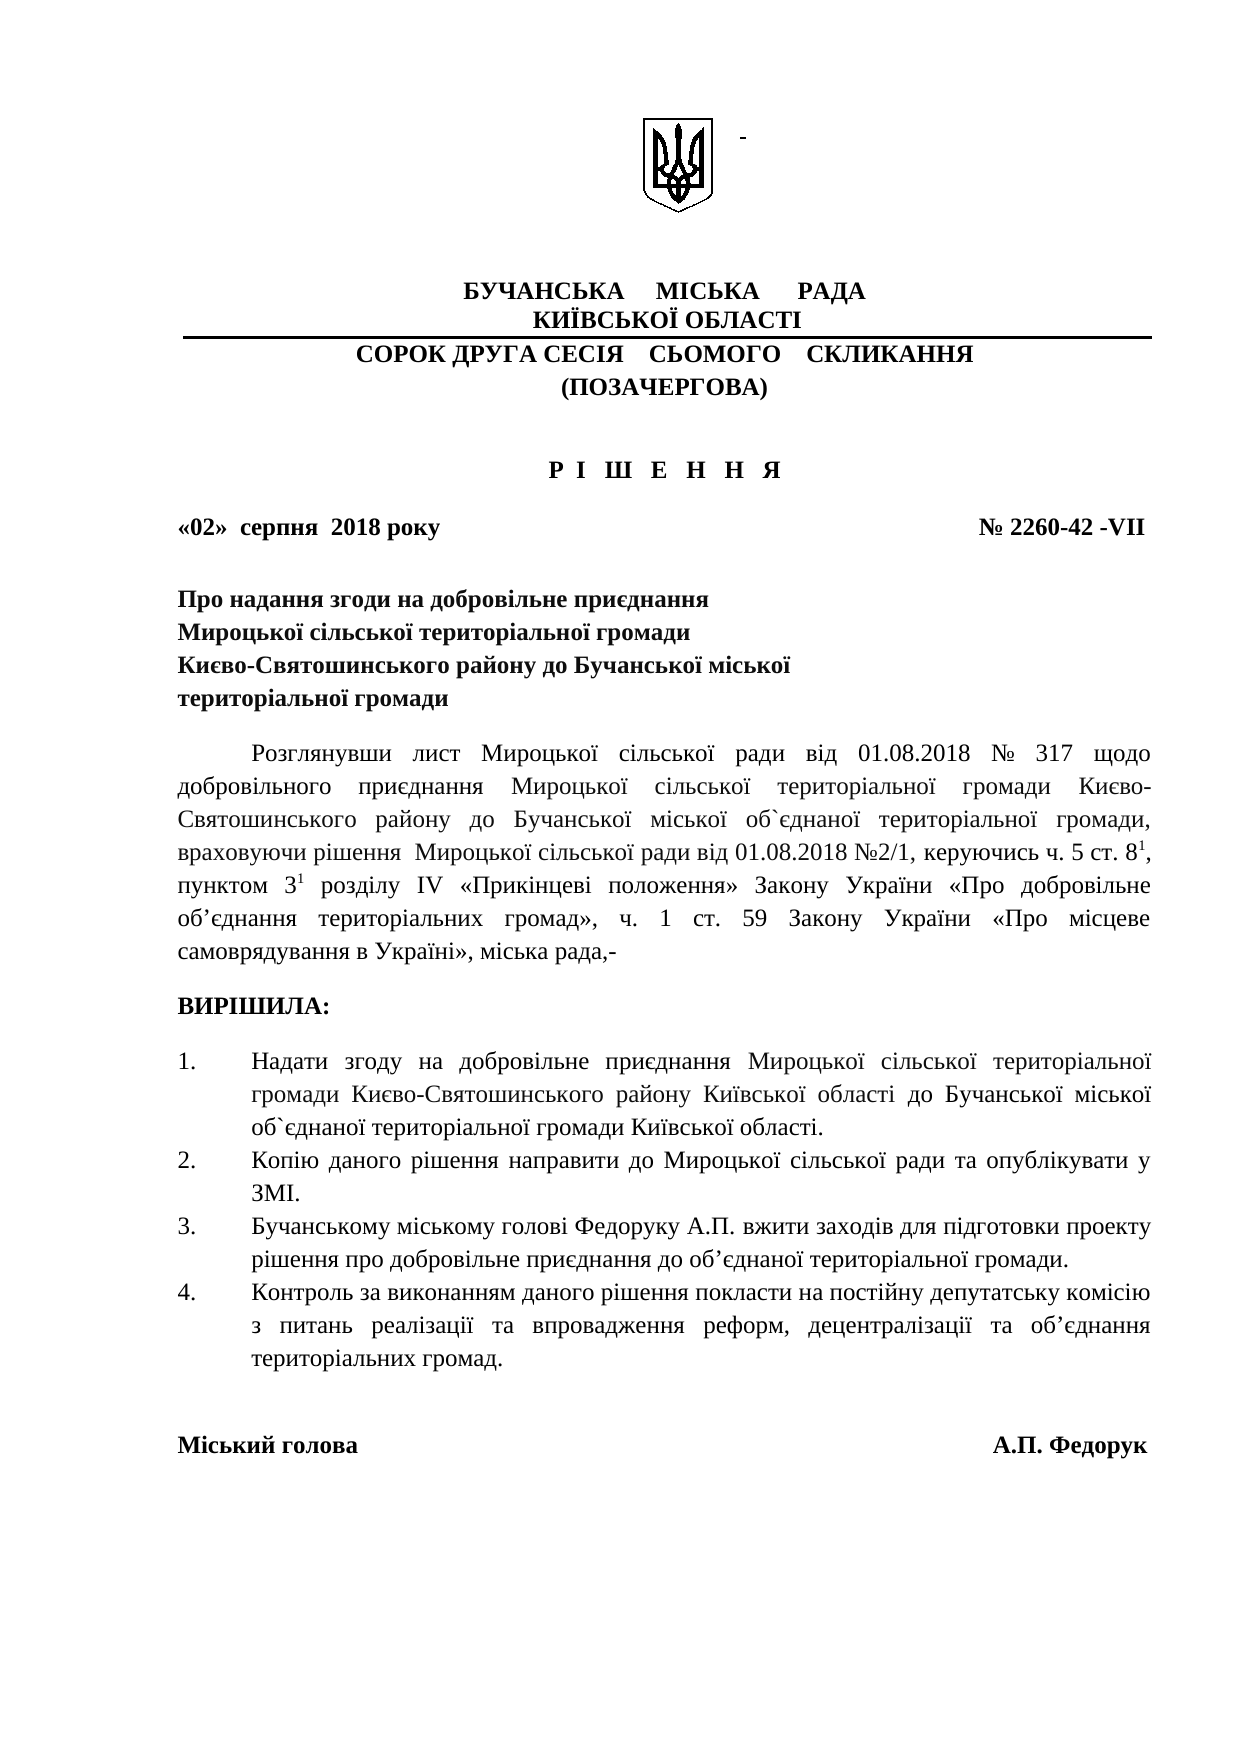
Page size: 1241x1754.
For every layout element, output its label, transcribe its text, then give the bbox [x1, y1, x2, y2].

text територіальної громади [177, 683, 1152, 712]
list Надати згоду на добровільне приєднання Мироцької сільської територіальної громади Києво-Святошинського району Київської області до Бучанської міської об`єднаної територіальної громади Київської області. [177, 1046, 1152, 1141]
text БУЧАНСЬКА МІСЬКА РАДА [177, 276, 1152, 305]
text СОРОК ДРУГА СЕСІЯ СЬОМОГО СКЛИКАННЯ [177, 339, 1152, 368]
text Міський голова А.П. Федорук [177, 1430, 1152, 1459]
text ВИРІШИЛА: [177, 991, 1152, 1020]
list Копію даного рішення направити до Мироцької сільської ради та опублікувати у ЗМІ. [177, 1145, 1152, 1207]
text (ПОЗАЧЕРГОВА) [177, 372, 1152, 401]
subtitle «02» серпня 2018 року № 2260-42 -VІІ [177, 512, 1152, 541]
list Бучанському міському голові Федоруку А.П. вжити заходів для підготовки проекту рішення про добровільне приєднання до об’єднаної територіальної громади. [177, 1211, 1152, 1273]
text Києво-Святошинського району до Бучанської міської [177, 650, 1152, 679]
text Розглянувши лист Мироцької сільської ради від 01.08.2018 № 317 щодо добровільного приєднання Мироцької сільської територіальної громади Києво-Святошинського району до Бучанської міської об`єднаної територіальної громади, враховуючи рішення Мироцької сільської ради від 01.08.2018 №2/1, керуючись ч. 5 ст. 81, пунктом 31 розділу IV «Прикінцеві положення» Закону України «Про добровільне об’єднання територіальних громад», ч. 1 ст. 59 Закону України «Про місцеве самоврядування в Україні», міська рада,- [177, 738, 1152, 965]
text Мироцької сільської територіальної громади [177, 617, 1152, 646]
text Про надання згоди на добровільне приєднання [177, 584, 1152, 613]
subtitle КИЇВСЬКОЇ ОБЛАСТІ [183, 305, 1152, 336]
subtitle Р І Ш Е Н Н Я [177, 455, 1152, 483]
list Контроль за виконанням даного рішення покласти на постійну депутатську комісію з питань реалізації та впровадження реформ, децентралізації та об’єднання територіальних громад. [177, 1277, 1152, 1372]
